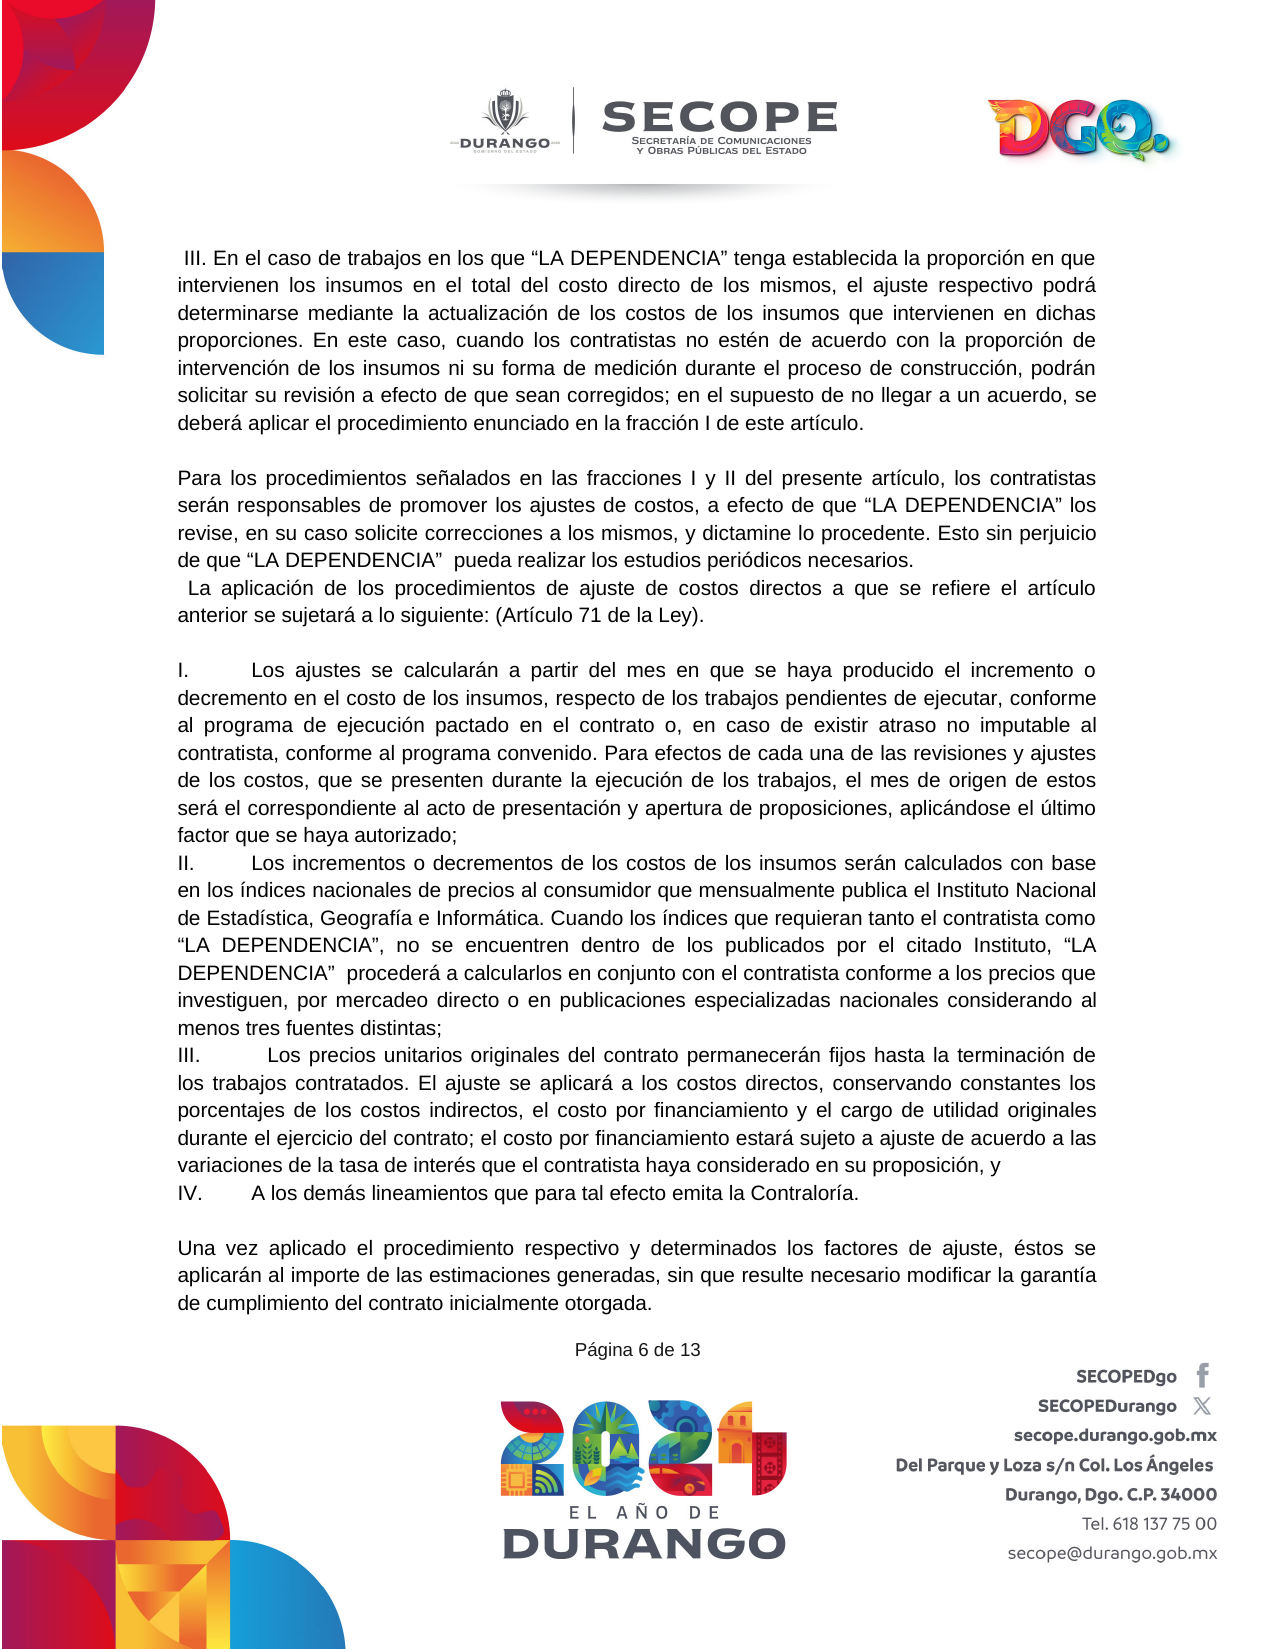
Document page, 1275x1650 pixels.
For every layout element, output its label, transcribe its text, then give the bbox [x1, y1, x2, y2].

text Para los procedimientos señalados en las fracciones I y II del presente artículo, los contratistas serán responsables de promover los ajustes de costos, a efecto de que “LA DEPENDENCIA” los revise, en su caso solicite correcciones a los mismos, y dictamine lo procedente. Esto sin perjuicio de que “LA DEPENDENCIA” pueda realizar los estudios periódicos necesarios. [177, 466, 1098, 572]
text III. En el caso de trabajos en los que “LA DEPENDENCIA” tenga establecida la proporción en que intervienen los insumos en el total del costo directo de los mismos, el ajuste respectivo podrá determinarse mediante la actualización de los costos de los insumos que intervienen en dichas proporciones. En este caso, cuando los contratistas no estén de acuerdo con la proporción de intervención de los insumos ni su forma de medición durante el proceso de construcción, podrán solicitar su revisión a efecto de que sean corregidos; en el supuesto de no llegar a un acuerdo, se deberá aplicar el procedimiento enunciado en la fracción I de este artículo. [177, 246, 1098, 435]
text IV. A los demás lineamientos que para tal efecto emita la Contraloría. [177, 1181, 1098, 1205]
text II. Los incrementos o decrementos de los costos de los insumos serán calculados con base en los índices nacionales de precios al consumidor que mensualmente publica el Instituto Nacional de Estadística, Geografía e Informática. Cuando los índices que requieran tanto el contratista como “LA DEPENDENCIA”, no se encuentren dentro de los publicados por el citado Instituto, “LA DEPENDENCIA” procederá a calcularlos en conjunto con el contratista conforme a los precios que investiguen, por mercadeo directo o en publicaciones especializadas nacionales considerando al menos tres fuentes distintas; [177, 851, 1098, 1040]
text La aplicación de los procedimientos de ajuste de costos directos a que se refiere el artículo anterior se sujetará a lo siguiente: (Artículo 71 de la Ley). [177, 576, 1098, 627]
text Una vez aplicado el procedimiento respectivo y determinados los factores de ajuste, éstos se aplicarán al importe de las estimaciones generadas, sin que resulte necesario modificar la garantía de cumplimiento del contrato inicialmente otorgada. [177, 1236, 1098, 1315]
picture [2, 0, 1275, 1649]
text III. Los precios unitarios originales del contrato permanecerán fijos hasta la terminación de los trabajos contratados. El ajuste se aplicará a los costos directos, conservando constantes los porcentajes de los costos indirectos, el costo por financiamiento y el cargo de utilidad originales durante el ejercicio del contrato; el costo por financiamiento estará sujeto a ajuste de acuerdo a las variaciones de la tasa de interés que el contratista haya considerado en su proposición, y [177, 1043, 1098, 1177]
text I. Los ajustes se calcularán a partir del mes en que se haya producido el incremento o decremento en el costo de los insumos, respecto de los trabajos pendientes de ejecutar, conforme al programa de ejecución pactado en el contrato o, en caso de existir atraso no imputable al contratista, conforme al programa convenido. Para efectos de cada una de las revisiones y ajustes de los costos, que se presenten durante la ejecución de los trabajos, el mes de origen de estos será el correspondiente al acto de presentación y apertura de proposiciones, aplicándose el último factor que se haya autorizado; [177, 658, 1098, 847]
